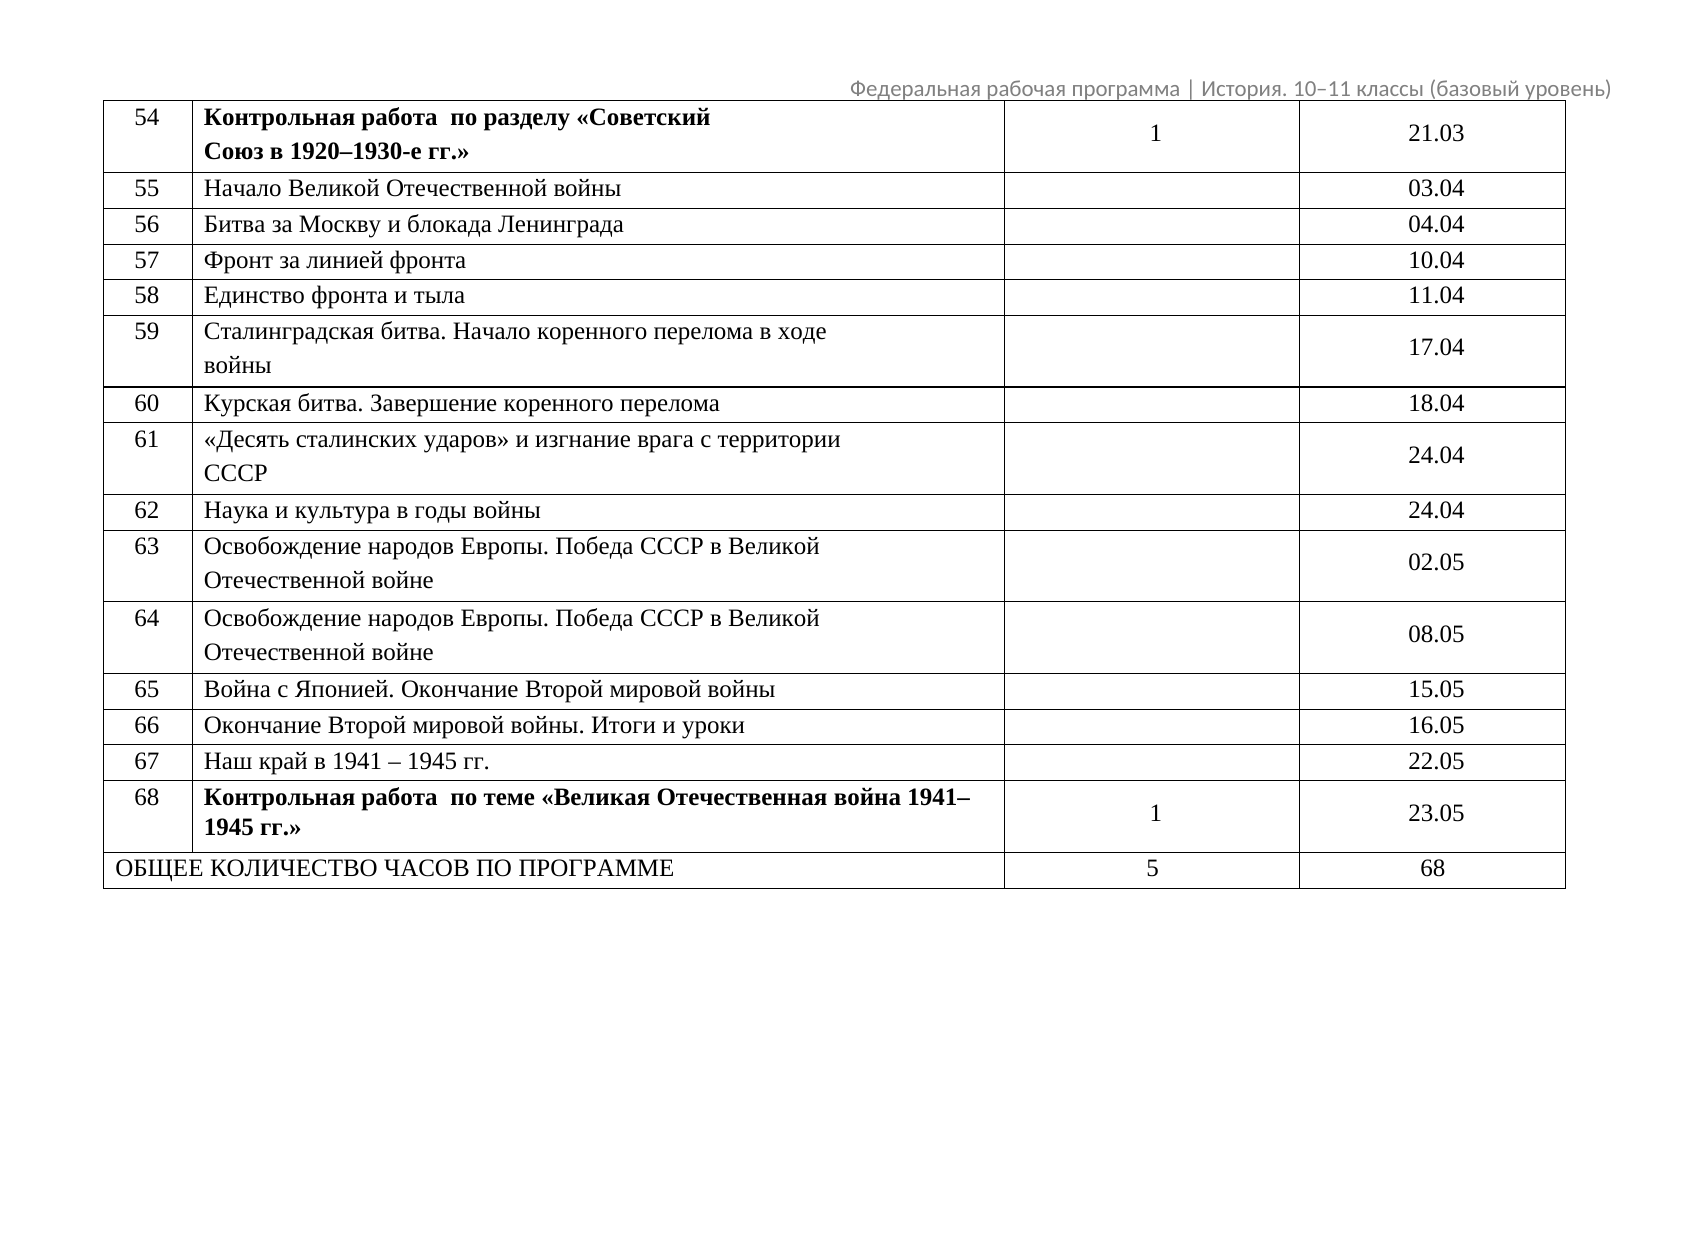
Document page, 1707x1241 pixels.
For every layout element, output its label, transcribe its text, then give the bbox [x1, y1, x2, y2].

table_cell [1005, 495, 1299, 530]
table_cell 04.04 [1300, 209, 1565, 243]
table_cell 58 [104, 280, 192, 315]
table_cell 62 [104, 495, 192, 530]
table_cell Освобождение народов Европы. Победа СССР в Великой Отечественной войне [193, 602, 1004, 673]
table_cell 68 [104, 781, 192, 852]
table_cell 02.05 [1300, 531, 1565, 601]
table_cell [1005, 602, 1299, 673]
table_cell [1005, 388, 1299, 422]
table_cell 22.05 [1300, 745, 1565, 780]
table_cell [1005, 173, 1299, 207]
table_cell 59 [104, 316, 192, 386]
table_cell [1005, 710, 1299, 744]
table_cell Наш край в 1941 – 1945 гг. [193, 745, 1004, 780]
table_cell Война с Японией. Окончание Второй мировой войны [193, 674, 1004, 708]
table_cell 03.04 [1300, 173, 1565, 207]
table_cell [1005, 209, 1299, 243]
table_cell 57 [104, 245, 192, 279]
table_cell Наука и культура в годы войны [193, 495, 1004, 530]
table_cell 16.05 [1300, 710, 1565, 744]
table_cell Контрольная работа по теме «Великая Отечественная война 1941–1945 гг.» [193, 781, 1004, 852]
table_cell 10.04 [1300, 245, 1565, 279]
table_cell 60 [104, 388, 192, 422]
table_cell 17.04 [1300, 316, 1565, 386]
table_cell [1005, 674, 1299, 708]
table_cell 24.04 [1300, 495, 1565, 530]
table_cell 55 [104, 173, 192, 207]
table_cell [1005, 745, 1299, 780]
table_cell 54 [104, 101, 192, 172]
table_cell «Десять сталинских ударов» и изгнание врага с территории СССР [193, 423, 1004, 494]
table_cell ОБЩЕЕ КОЛИЧЕСТВО ЧАСОВ ПО ПРОГРАММЕ [104, 853, 1004, 888]
table_cell Контрольная работа по разделу «Советский Союз в 1920–1930-е гг.» [193, 101, 1004, 172]
table_cell 64 [104, 602, 192, 673]
table_cell [1005, 245, 1299, 279]
table_cell 1 [1005, 101, 1299, 172]
table_cell 18.04 [1300, 388, 1565, 422]
table_cell Окончание Второй мировой войны. Итоги и уроки [193, 710, 1004, 744]
table_cell [1005, 316, 1299, 386]
table_cell 23.05 [1300, 781, 1565, 852]
table_cell Битва за Москву и блокада Ленинграда [193, 209, 1004, 243]
table_cell Единство фронта и тыла [193, 280, 1004, 315]
table_cell 21.03 [1300, 101, 1565, 172]
table_cell 08.05 [1300, 602, 1565, 673]
table_cell Фронт за линией фронта [193, 245, 1004, 279]
table_cell Начало Великой Отечественной войны [193, 173, 1004, 207]
table_cell Сталинградская битва. Начало коренного перелома в ходе войны [193, 316, 1004, 386]
table_cell 67 [104, 745, 192, 780]
table_cell 11.04 [1300, 280, 1565, 315]
table_cell 61 [104, 423, 192, 494]
table_cell 66 [104, 710, 192, 744]
table_cell 24.04 [1300, 423, 1565, 494]
table_cell 1 [1005, 781, 1299, 852]
table_cell 63 [104, 531, 192, 601]
table_cell Освобождение народов Европы. Победа СССР в Великой Отечественной войне [193, 531, 1004, 601]
table_cell 5 [1005, 853, 1299, 888]
table_cell Курская битва. Завершение коренного перелома [193, 388, 1004, 422]
table_cell [1005, 423, 1299, 494]
table_cell 65 [104, 674, 192, 708]
table_cell [1005, 280, 1299, 315]
table_cell 15.05 [1300, 674, 1565, 708]
table_cell 68 [1300, 853, 1565, 888]
table_cell [1005, 531, 1299, 601]
table_cell 56 [104, 209, 192, 243]
